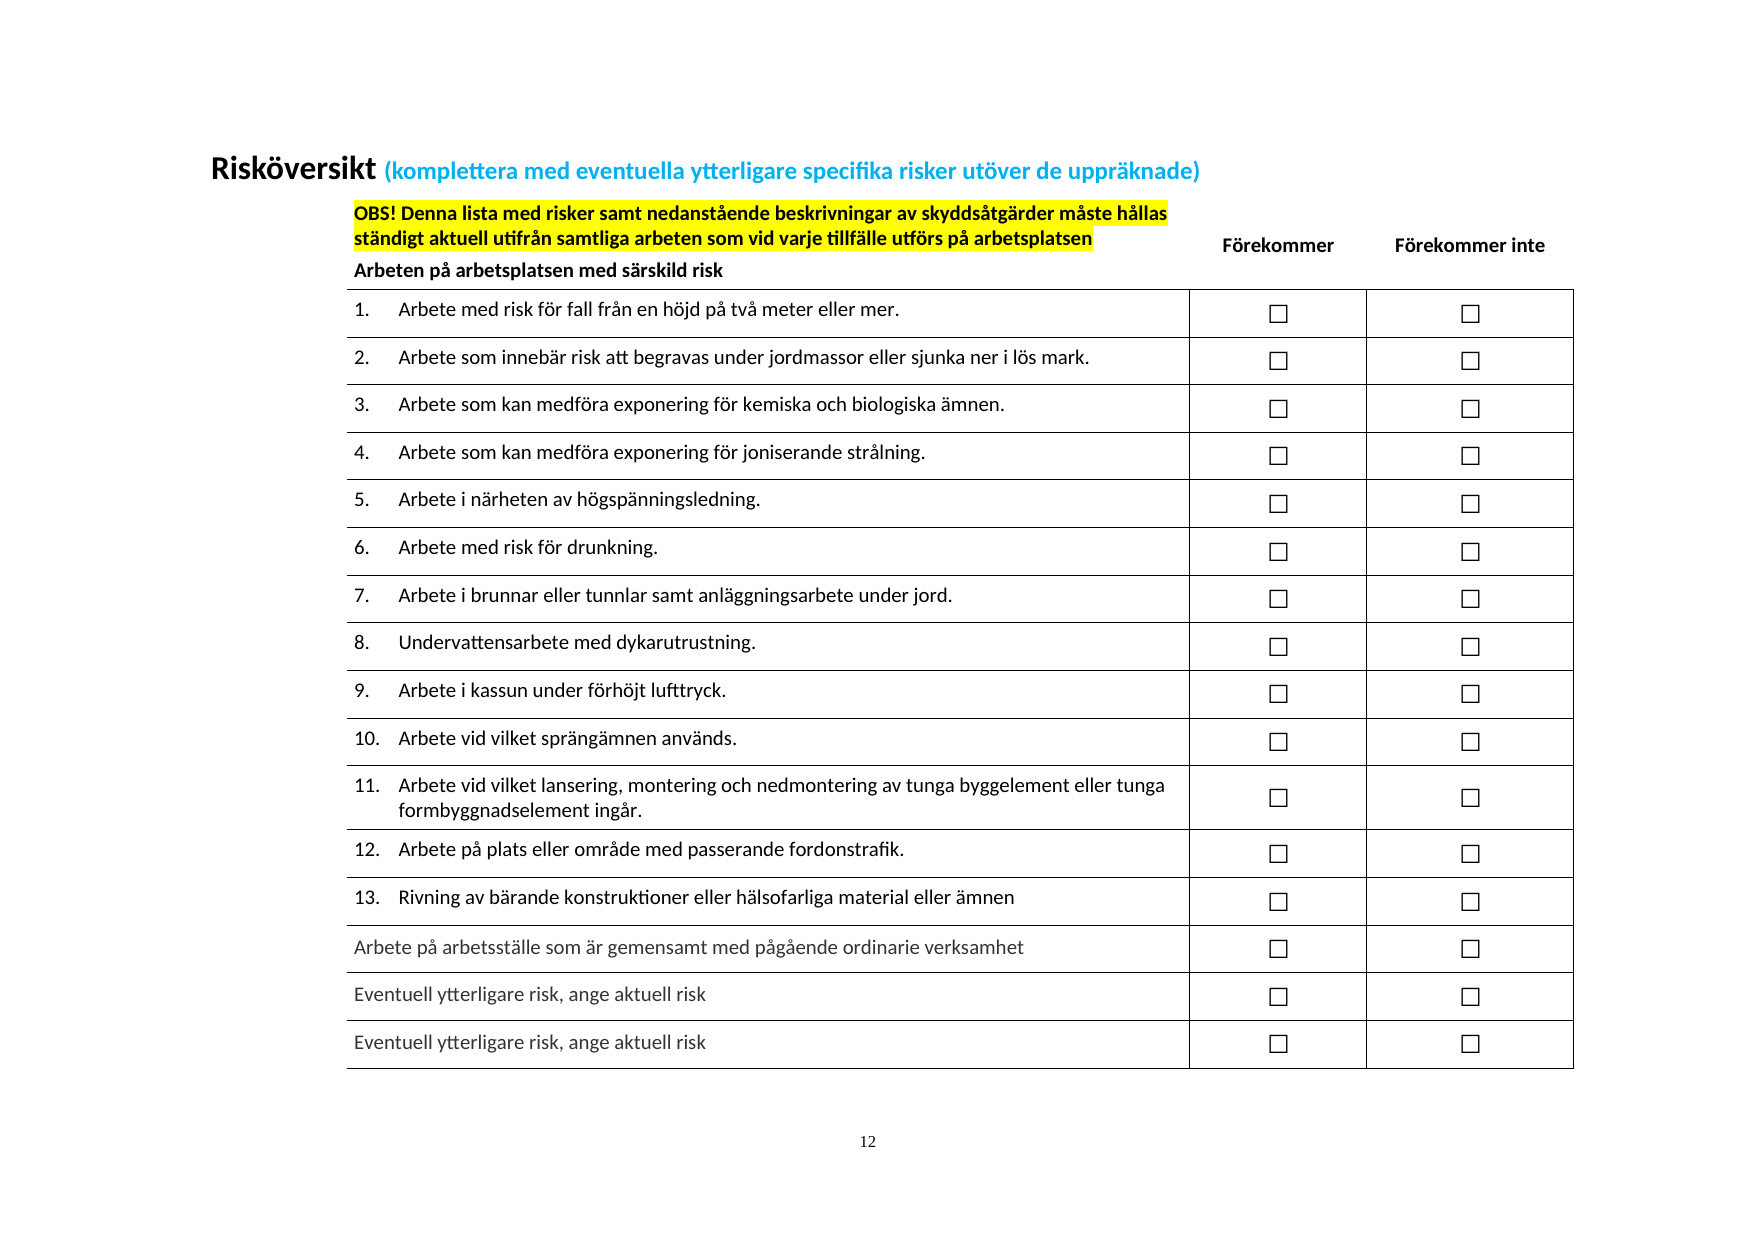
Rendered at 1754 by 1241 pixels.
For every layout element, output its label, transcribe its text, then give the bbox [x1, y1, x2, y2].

table_cell Arbete med risk för fall från en höjd på två meter eller mer. [347, 290, 1189, 337]
table_cell Arbete som innebär risk att begravas under jordmassor eller sjunka ner i lös mark. [347, 338, 1189, 384]
table_cell Arbete i brunnar eller tunnlar samt anläggningsarbete under jord. [347, 576, 1189, 622]
table_cell Rivning av bärande konstruktioner eller hälsofarliga material eller ämnen [347, 878, 1189, 924]
table_cell Arbete med risk för drunkning. [347, 528, 1189, 574]
table_cell Arbete i kassun under förhöjt lufttryck. [347, 671, 1189, 717]
subtitle Risköversikt (komplettera med eventuella ytterligare specifika risker utöver de uppräknade) [211, 147, 1660, 188]
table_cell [347, 973, 1189, 1020]
table_cell Arbete i närheten av högspänningsledning. [347, 480, 1189, 527]
table_header OBS! Denna lista med risker samt nedanstående beskrivningar av skyddsåtgärder måste hållas ständigt aktuell utifrån samtliga arbeten som vid varje tillfälle utförs på arbetsplatsen Arbeten på arbetsplatsen med särskild risk [347, 194, 1190, 289]
table_cell Arbete som kan medföra exponering för joniserande strålning. [347, 433, 1189, 479]
table_cell Arbete vid vilket sprängämnen används. [347, 719, 1189, 765]
table_cell Arbete på plats eller område med passerande fordonstrafik. [347, 830, 1189, 877]
table_header Förekommer inte [1367, 194, 1573, 289]
table_cell Undervattensarbete med dykarutrustning. [347, 623, 1189, 670]
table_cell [347, 1021, 1189, 1067]
table_cell Arbete på arbetsställe som är gemensamt med pågående ordinarie verksamhet [347, 926, 1189, 972]
table_cell Arbete vid vilket lansering, montering och nedmontering av tunga byggelement eller tunga formbyggnadselement ingår. [347, 766, 1189, 829]
table_cell Arbete som kan medföra exponering för kemiska och biologiska ämnen. [347, 385, 1189, 432]
table_header Förekommer [1190, 194, 1367, 289]
